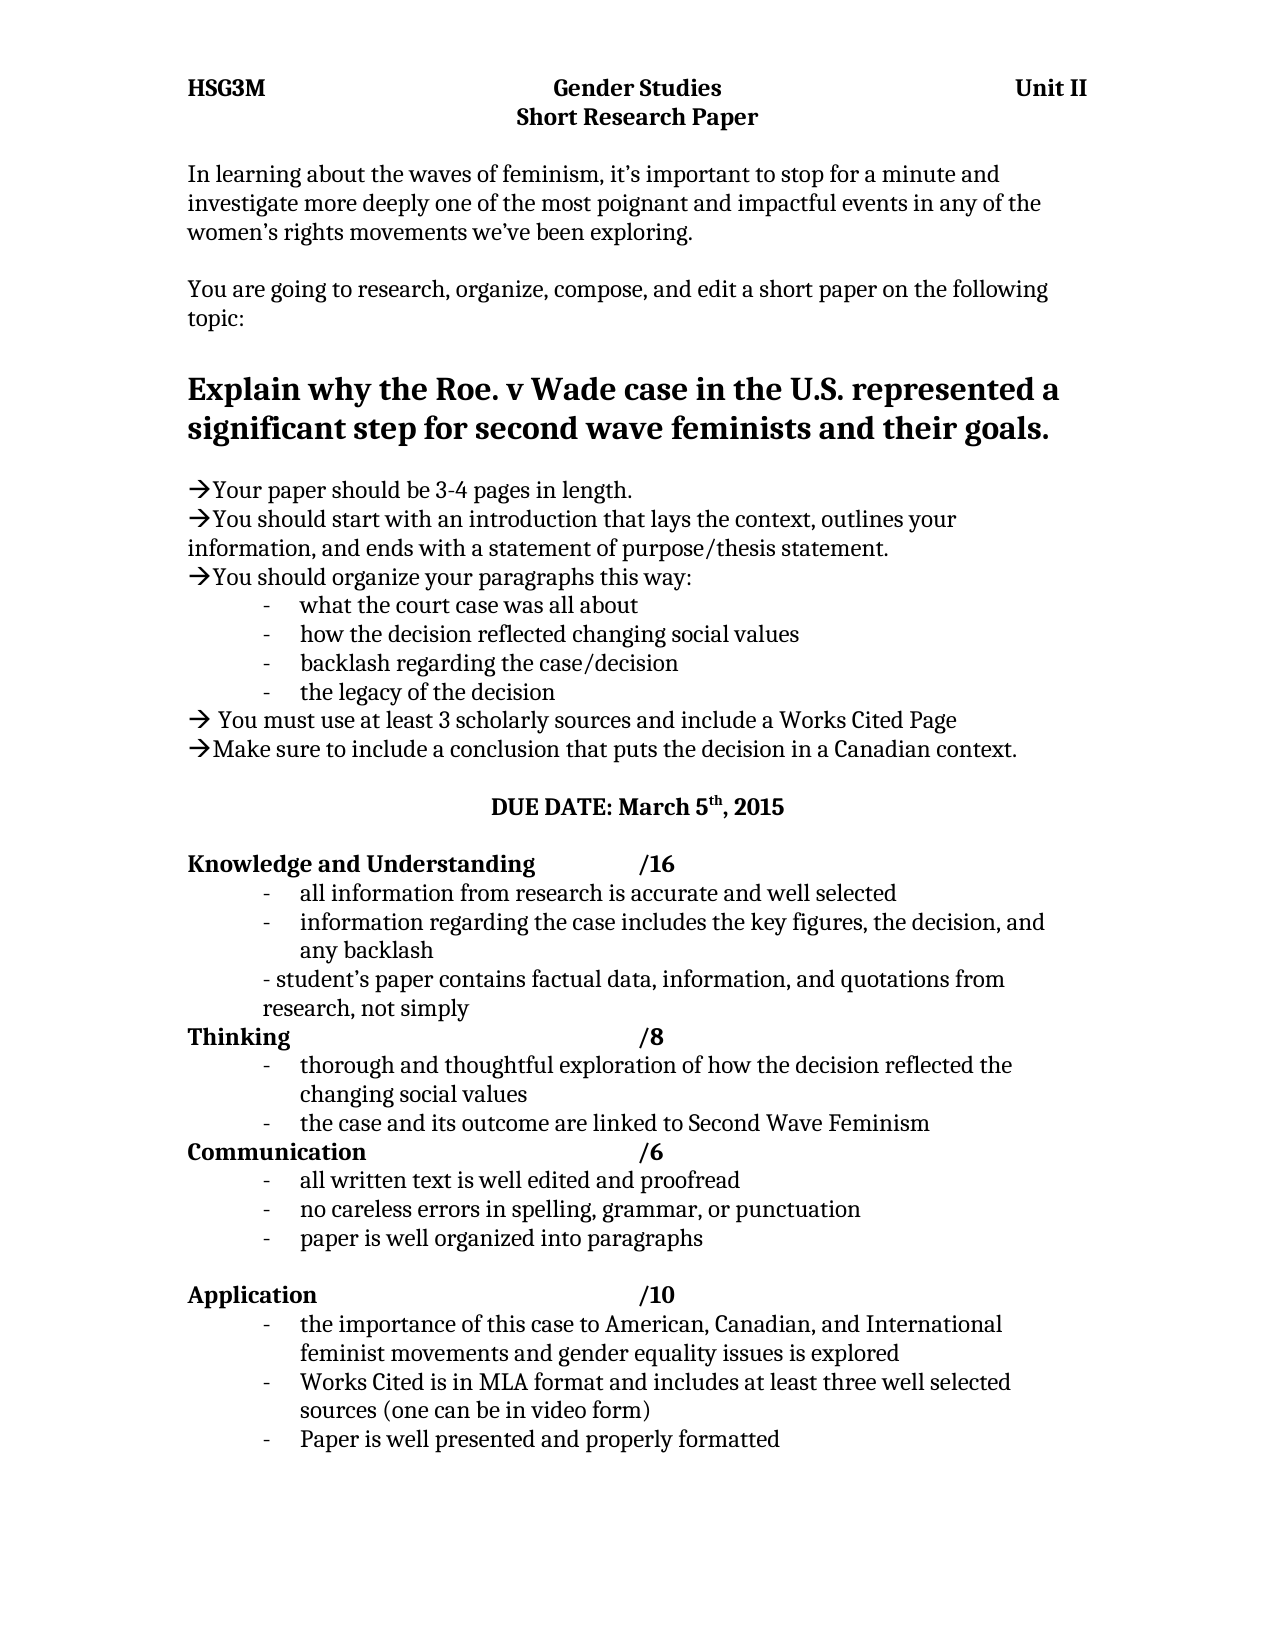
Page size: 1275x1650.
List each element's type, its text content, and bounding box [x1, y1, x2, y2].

text Application /10 [187, 1281, 1087, 1310]
text Knowledge and Understanding /16 [187, 850, 1087, 879]
list all information from research is accurate and well selected [262, 879, 1087, 907]
list how the decision reflected changing social values [262, 620, 1087, 649]
text You should start with an introduction that lays the context, outlines your information, and ends with a statement of purpose/thesis statement. [187, 505, 1087, 562]
list what the court case was all about [262, 591, 1087, 620]
list all written text is well edited and proofread [262, 1166, 1087, 1195]
list the case and its outcome are linked to Second Wave Feminism [262, 1109, 1087, 1137]
text Explain why the Roe. v Wade case in the U.S. represented a significant step for second wave feminists and their goals. [187, 371, 1087, 447]
list information regarding the case includes the key figures, the decision, and any backlash [262, 907, 1087, 965]
list the importance of this case to American, Canadian, and International feminist movements and gender equality issues is explored [262, 1310, 1087, 1367]
text - student’s paper contains factual data, information, and quotations from research, not simply [262, 965, 1087, 1022]
text Thinking /8 [187, 1022, 1087, 1051]
list paper is well organized into paragraphs [262, 1224, 1087, 1252]
list Paper is well presented and properly formatted [262, 1425, 1087, 1454]
text Your paper should be 3-4 pages in length. [187, 476, 1087, 505]
text You are going to research, organize, compose, and edit a short paper on the following topic: [187, 275, 1087, 332]
text You must use at least 3 scholarly sources and include a Works Cited Page [187, 706, 1087, 735]
text DUE DATE: March 5th, 2015 [187, 792, 1087, 821]
text You should organize your paragraphs this way: [187, 562, 1087, 591]
list Works Cited is in MLA format and includes at least three well selected sources (one can be in video form) [262, 1367, 1087, 1425]
list thorough and thoughtful exploration of how the decision reflected the changing social values [262, 1051, 1087, 1109]
text In learning about the waves of feminism, it’s important to stop for a minute and investigate more deeply one of the most poignant and impactful events in any of the women’s rights movements we’ve been exploring. [187, 160, 1087, 246]
text Make sure to include a conclusion that puts the decision in a Canadian context. [187, 735, 1087, 764]
list no careless errors in spelling, grammar, or punctuation [262, 1195, 1087, 1224]
text Communication /6 [187, 1137, 1087, 1166]
list the legacy of the decision [262, 677, 1087, 706]
list backlash regarding the case/decision [262, 649, 1087, 677]
